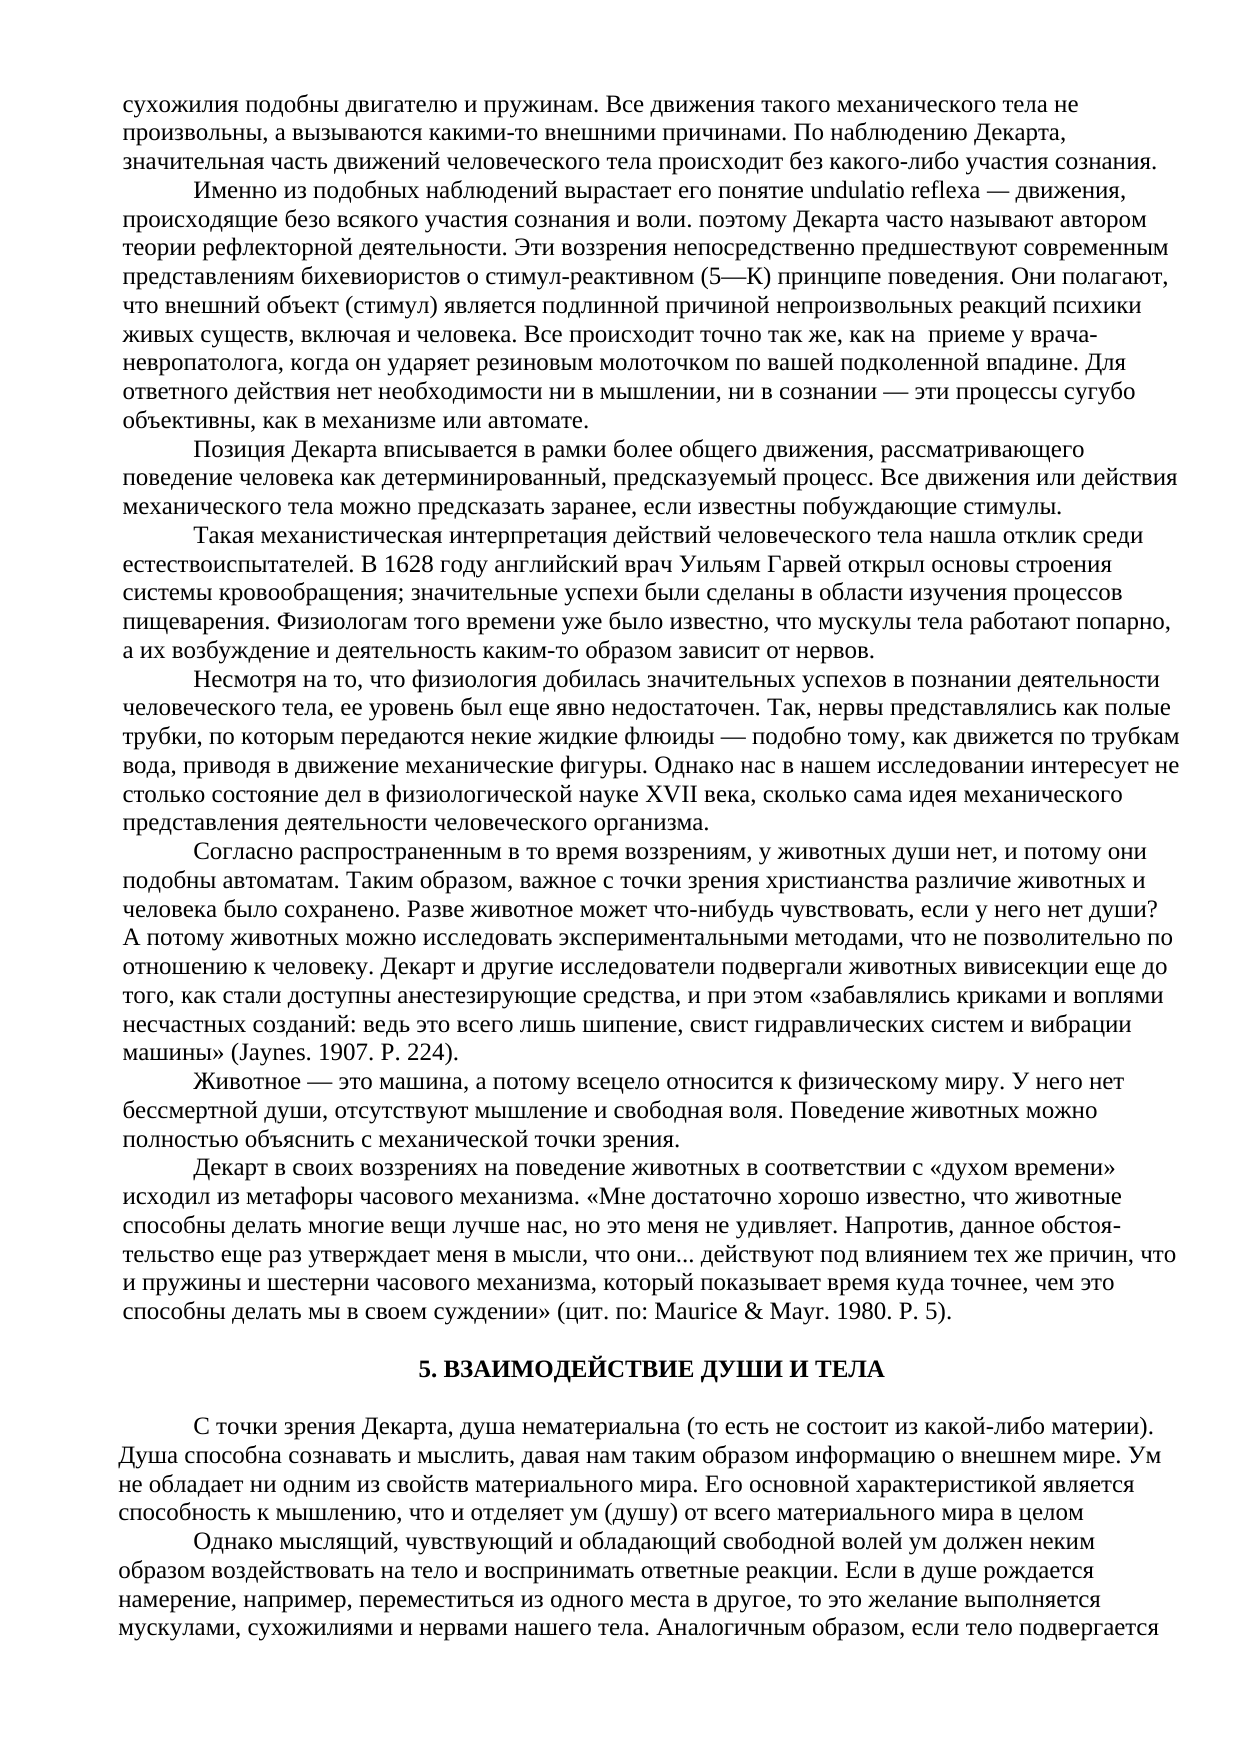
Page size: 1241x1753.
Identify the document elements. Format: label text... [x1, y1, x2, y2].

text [122, 89, 1181, 175]
text Именно из подобных наблюдений вырастает его понятие undulatio reflexa — движения, происходящие безо всякого участия сознания и воли. поэтому Декарта часто называют автором теории рефлекторной деятельности. Эти воззрения непосредственно предшествуют современным представлениям бихевиористов о стимул-реактивном (5—К) принципе поведения. Они полагают, что внешний объект (стимул) является подлинной причиной непроизвольных реакций психики живых существ, включая и человека. Все происходит точно так же, как на приеме у врача-невропатолога, когда он ударяет резиновым молоточком по вашей подколенной впадине. Для ответного действия нет необходимости ни в мышлении, ни в сознании — эти процессы сугубо объективны, как в механизме или автомате. [122, 175, 1181, 434]
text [118, 1526, 1181, 1641]
text Декарт в своих воззрениях на поведение животных в соответствии с «духом времени» исходил из метафоры часового механизма. «Мне достаточно хорошо известно, что животные способны делать многие вещи лучше нас, но это меня не удивляет. Напротив, данное обстоятельство еще раз утверждает меня в мысли, что они... действуют под влиянием тех же причин, что и пружины и шестерни часового механизма, который показывает время куда точнее, чем это способны делать мы в своем суждении» (цит. по: Maurice & Mayr. 1980. Р. 5). [122, 1152, 1181, 1325]
text Несмотря на то, что физиология добилась значительных успехов в познании деятельности человеческого тела, ее уровень был еще явно недостаточен. Так, нервы представлялись как полые трубки, по которым передаются некие жидкие флюиды — подобно тому, как движется по трубкам вода, приводя в движение механические фигуры. Однако нас в нашем исследовании интересует не столько состояние дел в физиологической науке XVII века, сколько сама идея механического представления деятельности человеческого организма. [122, 664, 1181, 836]
text Согласно распространенным в то время воззрениям, у животных души нет, и потому они подобны автоматам. Таким образом, важное с точки зрения христианства различие животных и человека было сохранено. Разве животное может что-нибудь чувствовать, если у него нет души? А потому животных можно исследовать экспериментальными методами, что не позволительно по отношению к человеку. Декарт и другие исследователи подвергали животных вивисекции еще до того, как стали доступны анестезирующие средства, и при этом «забавлялись криками и воплями несчастных созданий: ведь это всего лишь шипение, свист гидравлических систем и вибрации машины» (Jaynes. 1907. Р. 224). [122, 836, 1181, 1066]
text С точки зрения Декарта, душа нематериальна (то есть не состоит из какой-либо материи). Душа способна сознавать и мыслить, давая нам таким образом информацию о внешнем мире. Ум не обладает ни одним из свойств материального мира. Его основной характеристикой является способность к мышлению, что и отделяет ум (душу) от всего материального мира в целом [118, 1411, 1181, 1526]
text 5. Взаимодействие души и тела [122, 1354, 1181, 1382]
text Животное — это машина, а потому всецело относится к физическому миру. У него нет бессмертной души, отсутствуют мышление и свободная воля. Поведение животных можно полностью объяснить с механической точки зрения. [122, 1066, 1181, 1152]
text Позиция Декарта вписывается в рамки более общего движения, рассматривающего поведение человека как детерминированный, предсказуемый процесс. Все движения или действия механического тела можно предсказать заранее, если известны побуждающие стимулы. [122, 434, 1181, 520]
text Такая механистическая интерпретация действий человеческого тела нашла отклик среди естествоиспытателей. В 1628 году английский врач Уильям Гарвей открыл основы строения системы кровообращения; значительные успехи были сделаны в области изучения процессов пищеварения. Физиологам того времени уже было известно, что мускулы тела работают попарно, а их возбуждение и деятельность каким-то образом зависит от нервов. [122, 520, 1181, 664]
